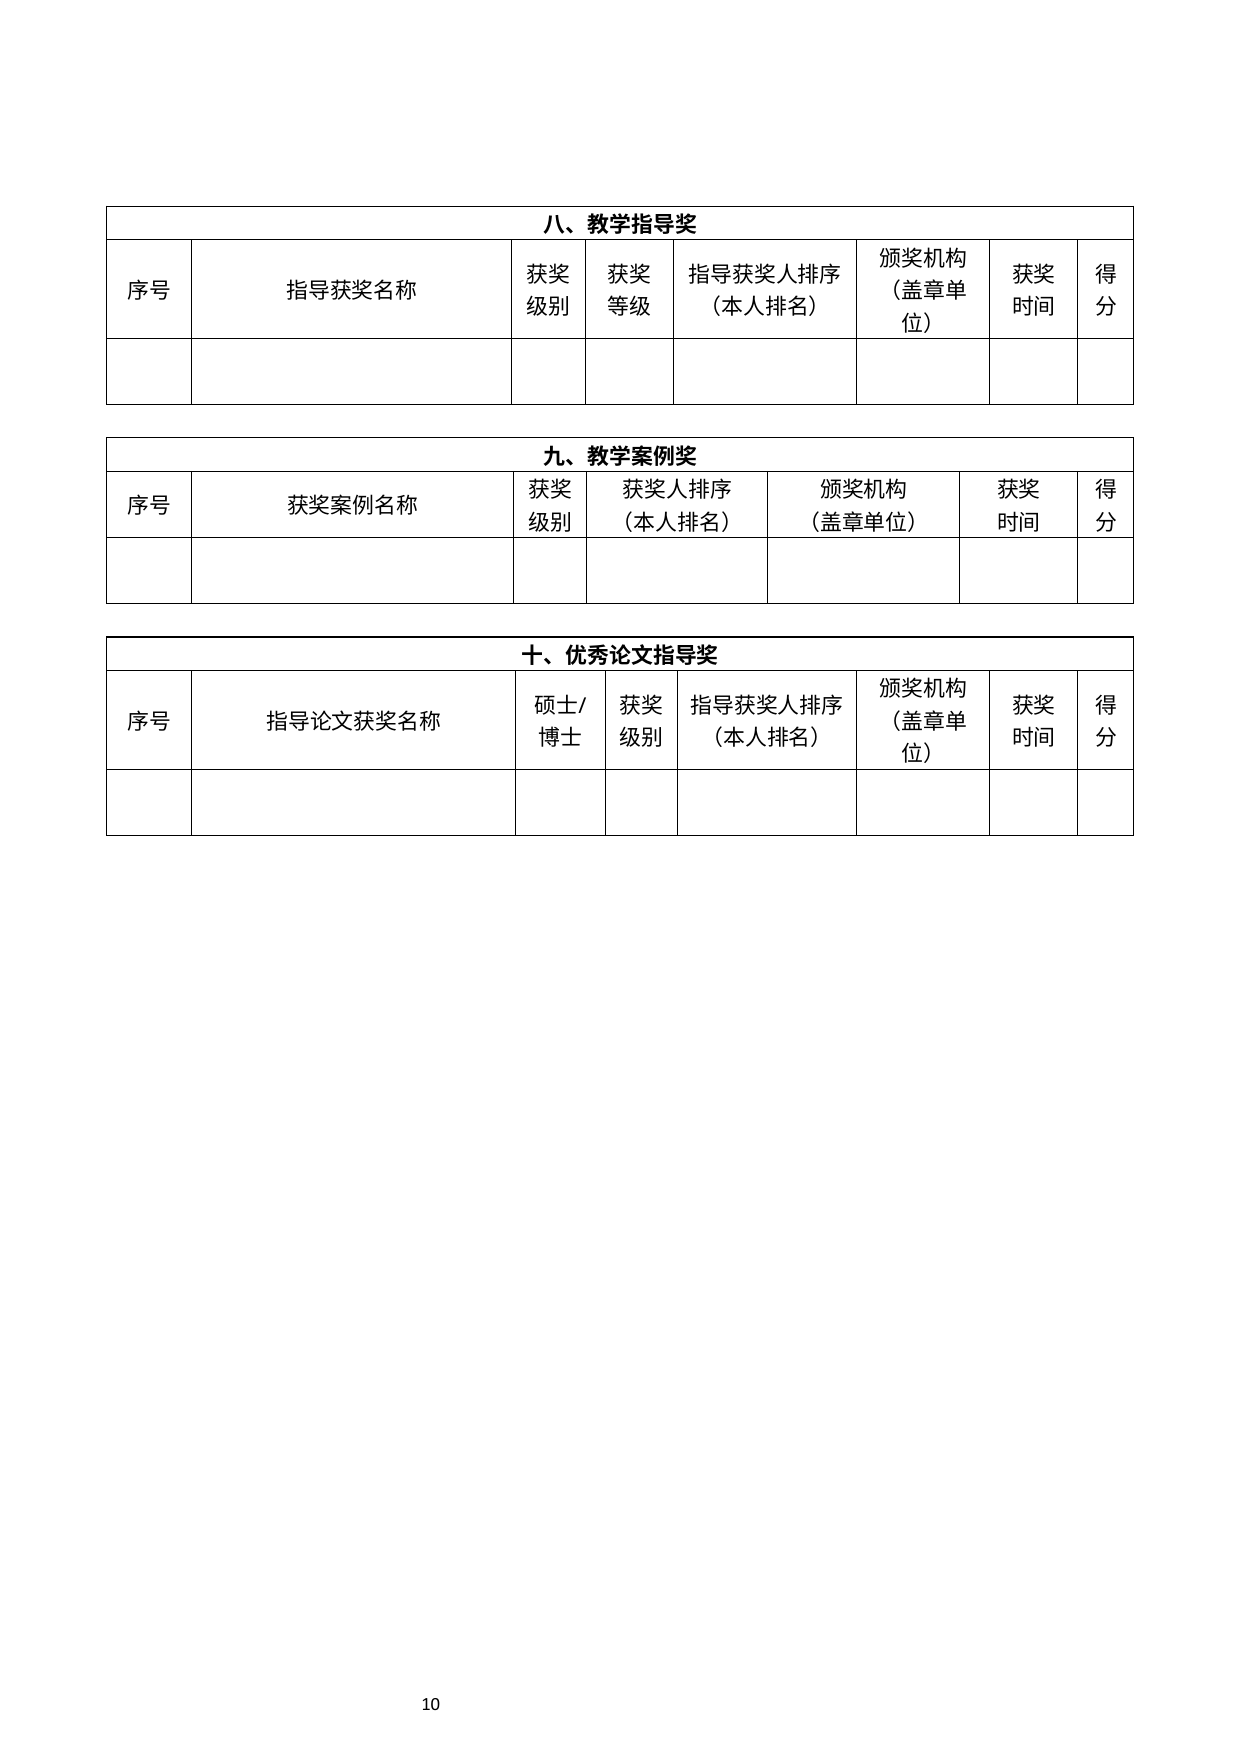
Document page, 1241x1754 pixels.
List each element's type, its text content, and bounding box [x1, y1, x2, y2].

table_header 八、教学指导奖 [107, 207, 1133, 239]
table_cell 获奖 级别 [514, 472, 586, 537]
table_cell [512, 339, 585, 404]
table_cell [606, 770, 677, 834]
table_cell [768, 538, 959, 603]
table_cell 获奖 级别 [606, 671, 677, 768]
table_cell [990, 339, 1077, 404]
table_cell 得分 [1078, 240, 1133, 338]
table_cell [514, 538, 586, 603]
table_cell 指导论文获奖名称 [192, 671, 515, 768]
table_cell 获奖 时间 [960, 472, 1077, 537]
table_cell [678, 770, 856, 834]
table_cell [107, 538, 191, 603]
table_cell 获奖 时间 [990, 240, 1077, 338]
table_cell 颁奖机构 （盖章单位） [857, 240, 989, 338]
table_cell 获奖 时间 [990, 671, 1077, 768]
table_cell [516, 770, 605, 834]
table_cell [1078, 538, 1133, 603]
table_cell [192, 770, 515, 834]
table_cell 颁奖机构 （盖章单位） [857, 671, 989, 768]
table_cell 硕士/博士 [516, 671, 605, 768]
table_cell 得分 [1078, 671, 1133, 768]
table_cell 指导获奖名称 [192, 240, 511, 338]
table_cell [587, 538, 767, 603]
table_cell [192, 538, 513, 603]
table_cell [192, 339, 511, 404]
table_cell 获奖 等级 [586, 240, 673, 338]
table_cell 序号 [107, 472, 191, 537]
table_cell 颁奖机构 （盖章单位） [768, 472, 959, 537]
table_cell 指导获奖人排序 （本人排名） [674, 240, 856, 338]
table_cell 获奖案例名称 [192, 472, 513, 537]
table_cell 获奖人排序 （本人排名） [587, 472, 767, 537]
table_cell 指导获奖人排序 （本人排名） [678, 671, 856, 768]
table_cell 序号 [107, 240, 191, 338]
table_cell [1078, 770, 1133, 834]
table_cell [857, 770, 989, 834]
table_cell [107, 339, 191, 404]
table_cell [857, 339, 989, 404]
table_cell [1078, 339, 1133, 404]
table_cell [674, 339, 856, 404]
table_cell [107, 770, 191, 834]
table_header 九、教学案例奖 [107, 438, 1133, 471]
table_cell 得分 [1078, 472, 1133, 537]
table_cell [990, 770, 1077, 834]
table_cell 序号 [107, 671, 191, 768]
table_cell 获奖 级别 [512, 240, 585, 338]
table_header 十、优秀论文指导奖 [107, 638, 1133, 670]
table_cell [586, 339, 673, 404]
table_cell [960, 538, 1077, 603]
